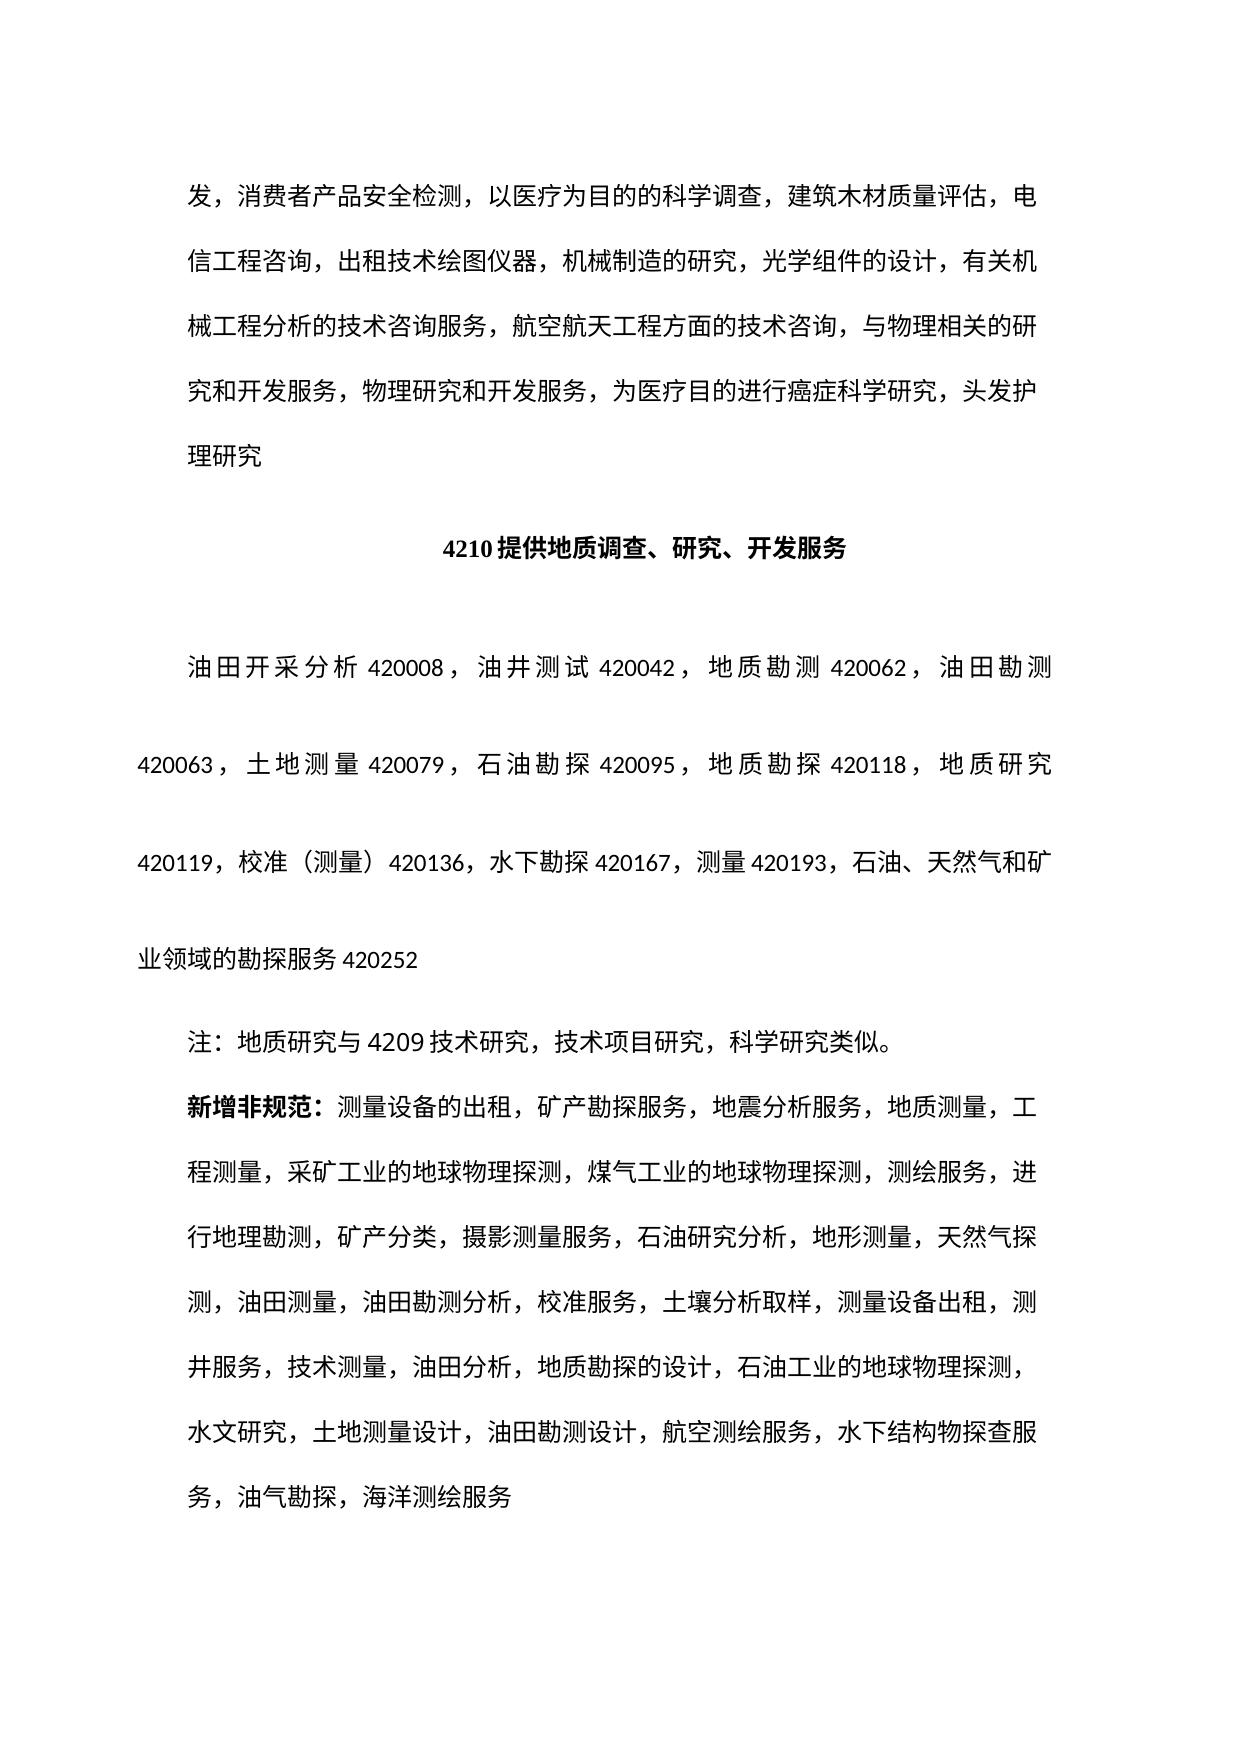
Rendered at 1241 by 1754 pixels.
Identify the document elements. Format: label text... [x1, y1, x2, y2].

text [187, 162, 1053, 487]
text 新增非规范：测量设备的出租，矿产勘探服务，地震分析服务，地质测量，工程测量，采矿工业的地球物理探测，煤气工业的地球物理探测，测绘服务，进行地理勘测，矿产分类，摄影测量服务，石油研究分析，地形测量，天然气探测，油田测量，油田勘测分析，校准服务，土壤分析取样，测量设备出租，测井服务，技术测量，油田分析，地质勘探的设计，石油工业的地球物理探测，水文研究，土地测量设计，油田勘测设计，航空测绘服务，水下结构物探查服务，油气勘探，海洋测绘服务 [187, 1073, 1053, 1528]
text 油田开采分析420008，油井测试420042，地质勘测420062，油田勘测420063，土地测量420079，石油勘探420095，地质勘探420118，地质研究420119，校准（测量）420136，水下勘探420167，测量420193，石油、天然气和矿业领域的勘探服务420252 [137, 633, 1053, 990]
text 注：地质研究与4209技术研究，技术项目研究，科学研究类似。 [137, 1008, 1053, 1073]
subtitle 4210提供地质调查、研究、开发服务 [187, 514, 1053, 579]
